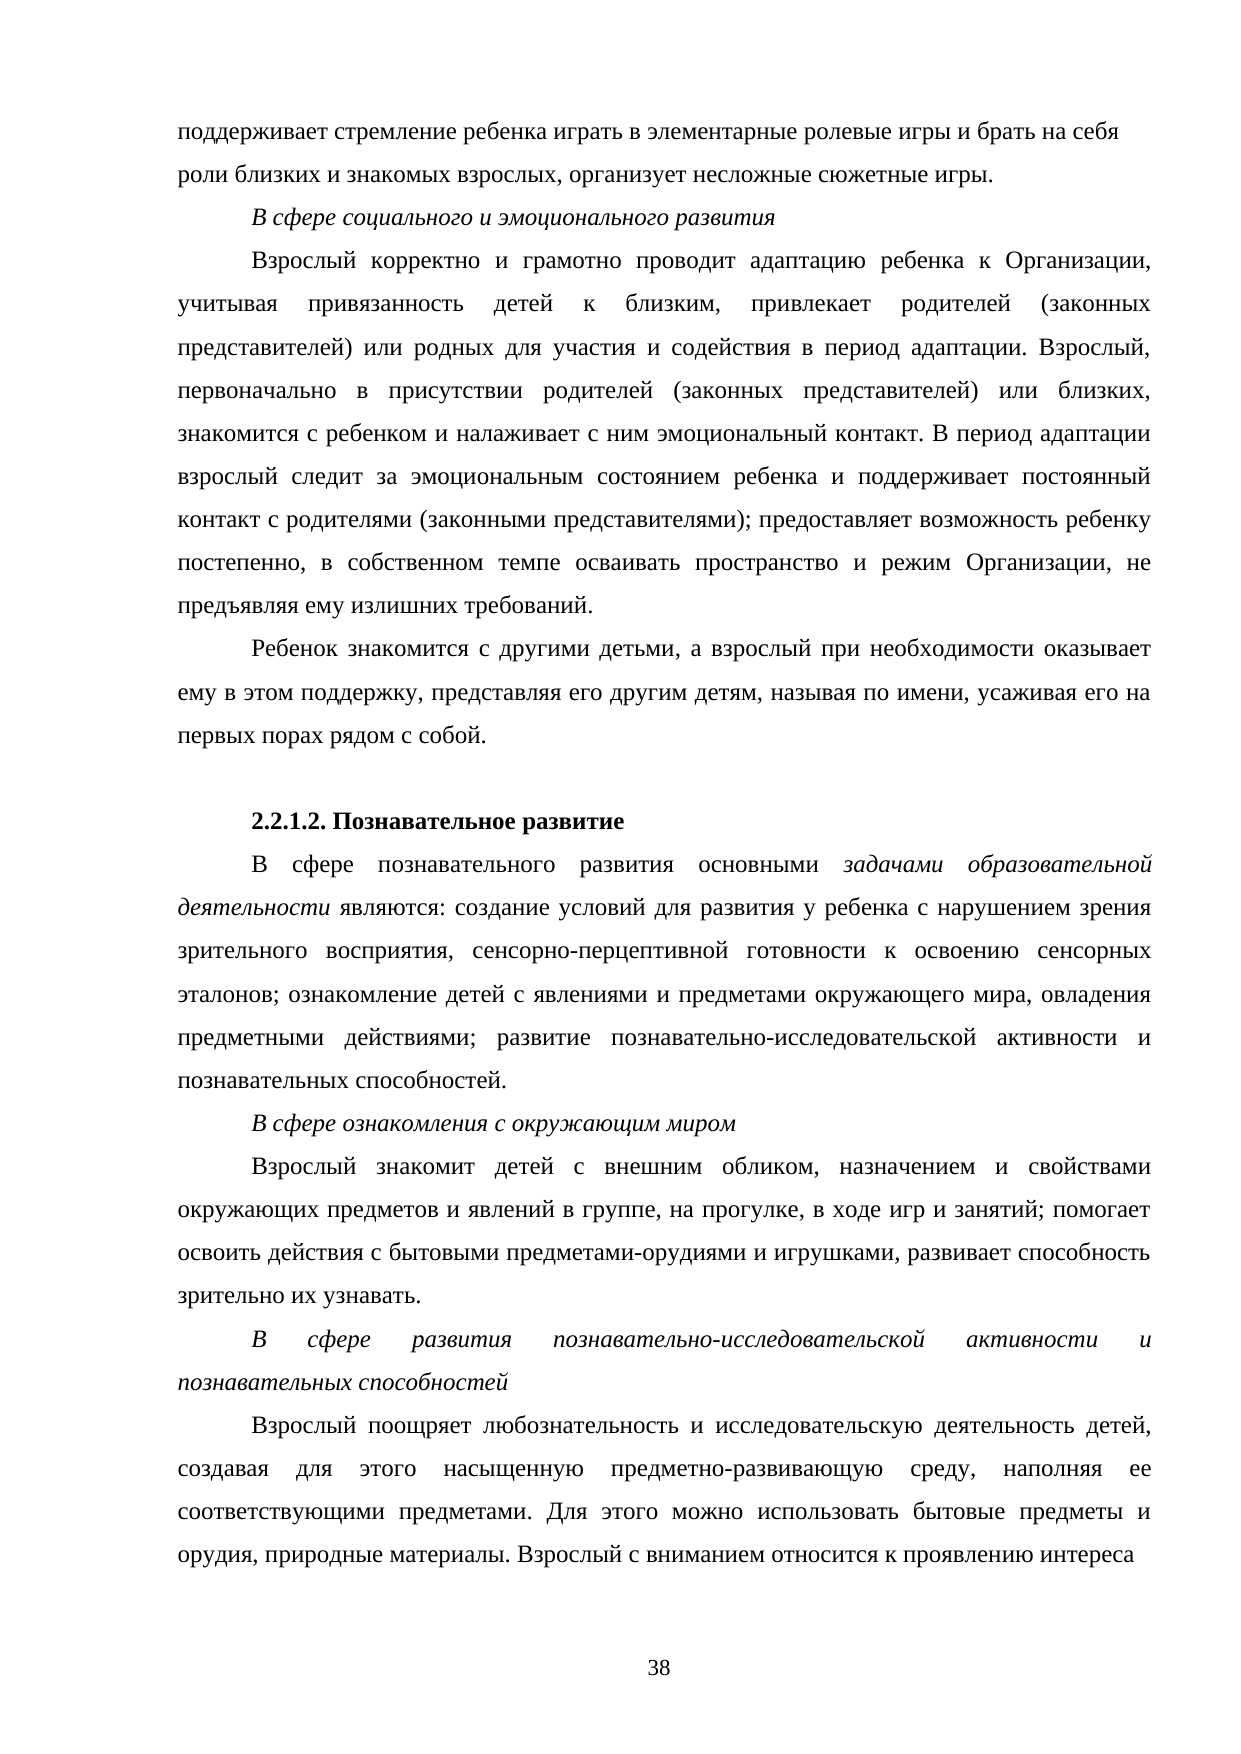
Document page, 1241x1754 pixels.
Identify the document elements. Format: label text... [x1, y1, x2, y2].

text Взрослый поощряет любознательность и исследовательскую деятельность детей, создавая для этого насыщенную предметно-развивающую среду, наполняя ее соответствующими предметами. Для этого можно использовать бытовые предметы и орудия, природные материалы. Взрослый с вниманием относится к проявлению интереса [177, 1410, 1152, 1568]
text В сфере познавательного развития основными задачами образовательной деятельности являются: создание условий для развития у ребенка с нарушением зрения зрительного восприятия, сенсорно-перцептивной готовности к освоению сенсорных эталонов; ознакомление детей с явлениями и предметами окружающего мира, овладения предметными действиями; развитие познавательно-исследовательской активности и познавательных способностей. [177, 849, 1152, 1094]
text В сфере социального и эмоционального развития [251, 203, 1176, 231]
text В сфере ознакомления с окружающим миром [251, 1108, 1176, 1137]
text Взрослый знакомит детей с внешним обликом, назначением и свойствами окружающих предметов и явлений в группе, на прогулке, в ходе игр и занятий; помогает освоить действия с бытовыми предметами-орудиями и игрушками, развивает способность зрительно их узнавать. [177, 1151, 1152, 1309]
text поддерживает стремление ребенка играть в элементарные ролевые игры и брать на себя роли близких и знакомых взрослых, организует несложные сюжетные игры. [177, 116, 1151, 188]
text В сфере развития познавательно-исследовательской активности и познавательных способностей [177, 1324, 1152, 1396]
subtitle Познавательное развитие [251, 806, 1176, 835]
text Взрослый корректно и грамотно проводит адаптацию ребенка к Организации, учитывая привязанность детей к близким, привлекает родителей (законных представителей) или родных для участия и содействия в период адаптации. Взрослый, первоначально в присутствии родителей (законных представителей) или близких, знакомится с ребенком и налаживает с ним эмоциональный контакт. В период адаптации взрослый следит за эмоциональным состоянием ребенка и поддерживает постоянный контакт с родителями (законными представителями); предоставляет возможность ребенку постепенно, в собственном темпе осваивать пространство и режим Организации, не предъявляя ему излишних требований. [177, 245, 1152, 619]
text Ребенок знакомится с другими детьми, а взрослый при необходимости оказывает ему в этом поддержку, представляя его другим детям, называя по имени, усаживая его на первых порах рядом с собой. [177, 633, 1152, 748]
